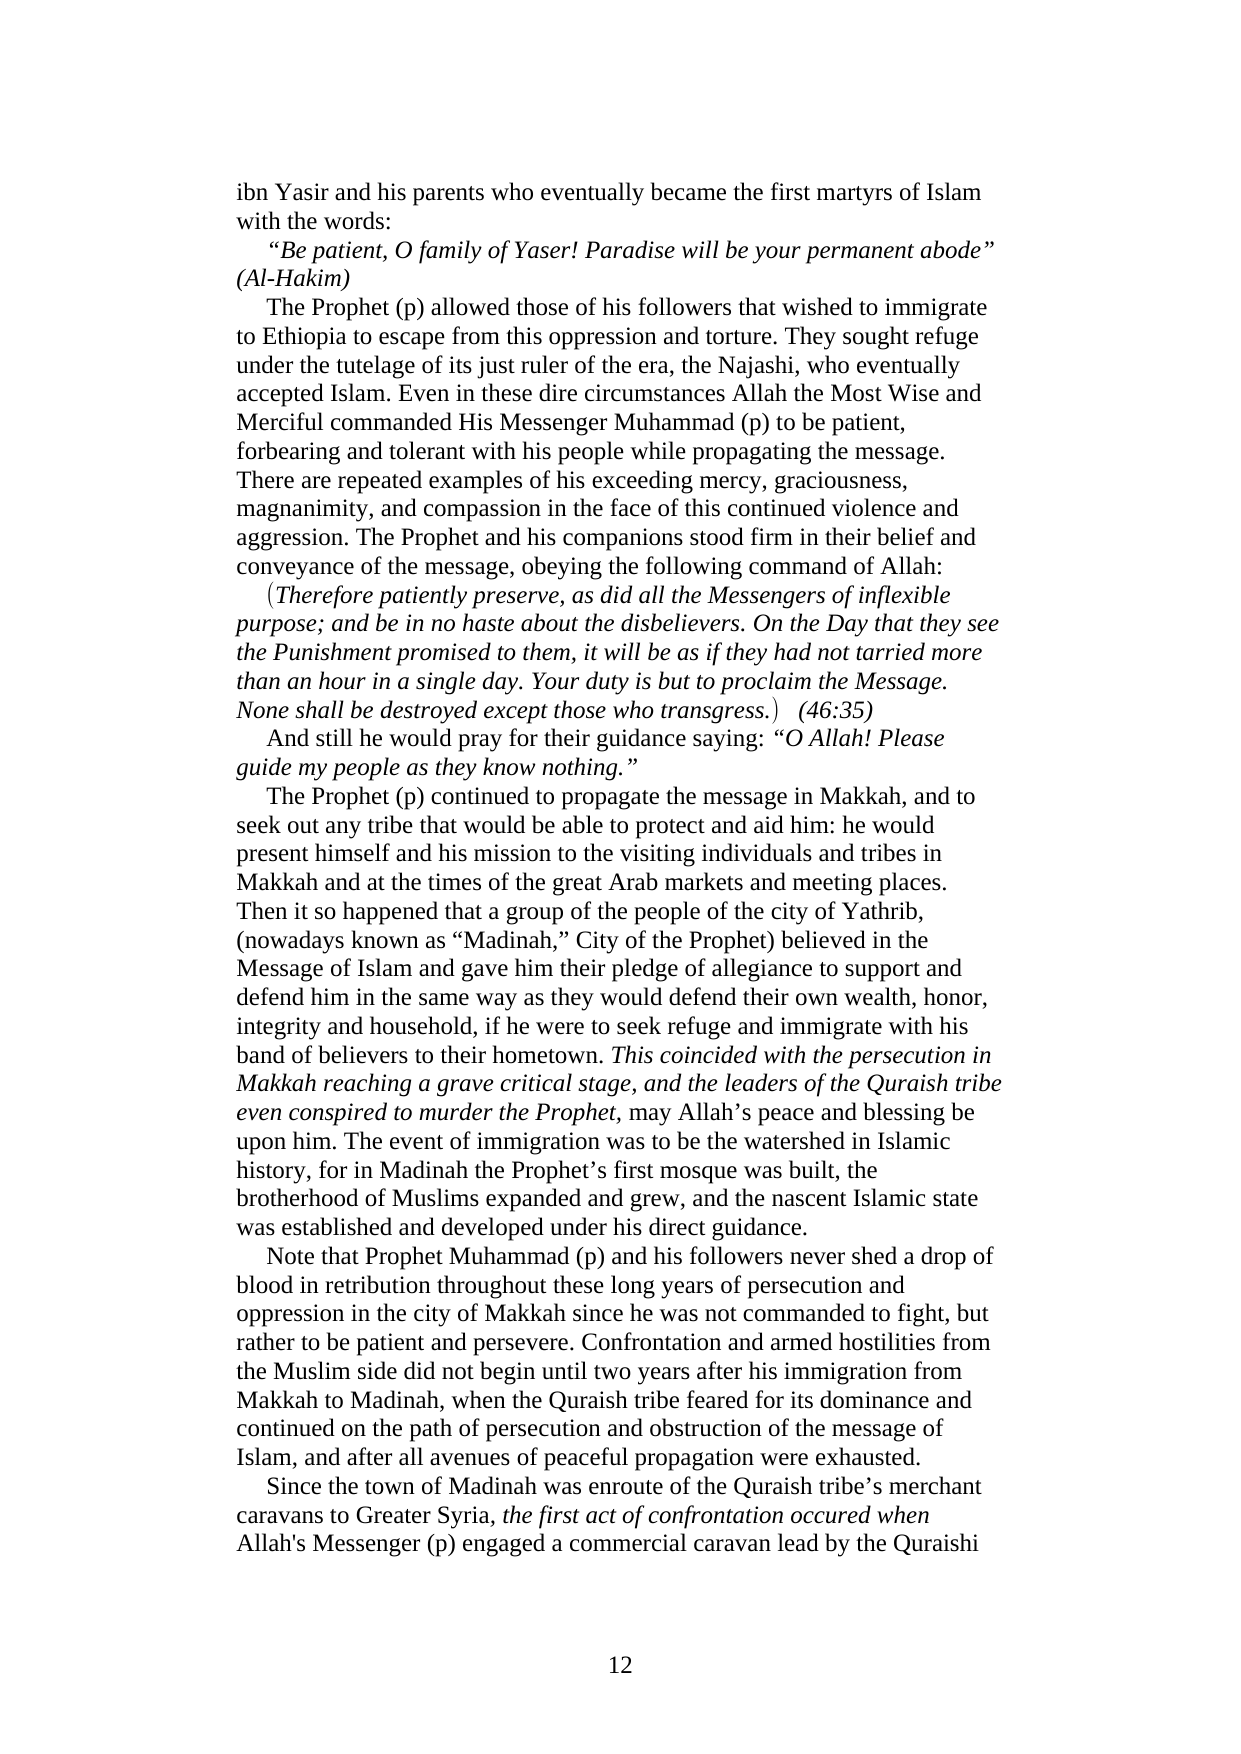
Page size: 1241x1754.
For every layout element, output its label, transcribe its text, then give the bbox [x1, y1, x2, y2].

text The Prophet (p) continued to propagate the message in Makkah, and to seek out any tribe that would be able to protect and aid him: he would present himself and his mission to the visiting individuals and tribes in Makkah and at the times of the great Arab markets and meeting places. Then it so happened that a group of the people of the city of Yathrib, (nowadays known as “Madinah,” City of the Prophet) believed in the Message of Islam and gave him their pledge of allegiance to support and defend him in the same way as they would defend their own wealth, honor, integrity and household, if he were to seek refuge and immigrate with his band of believers to their hometown. This coincided with the persecution in Makkah reaching a grave critical stage, and the leaders of the Quraish tribe even conspired to murder the Prophet, may Allah’s peace and blessing be upon him. The event of immigration was to be the watershed in Islamic history, for in Madinah the Prophet’s first mosque was built, the brotherhood of Muslims expanded and grew, and the nascent Islamic state was established and developed under his direct guidance. [236, 781, 1004, 1241]
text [236, 1471, 1004, 1557]
text Therefore patiently preserve, as did all the Messengers of inflexible purpose; and be in no haste about the disbelievers. On the Day that they see the Punishment promised to them, it will be as if they had not tarried more than an hour in a single day. Your duty is but to proclaim the Message. None shall be destroyed except those who transgress. (46:35) [236, 580, 1004, 723]
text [236, 177, 1004, 235]
text Note that Prophet Muhammad (p) and his followers never shed a drop of blood in retribution throughout these long years of persecution and oppression in the city of Makkah since he was not commanded to fight, but rather to be patient and persevere. Confrontation and armed hostilities from the Muslim side did not begin until two years after his immigration from Makkah to Madinah, when the Quraish tribe feared for its dominance and continued on the path of persecution and obstruction of the message of Islam, and after all avenues of peaceful propagation were exhausted. [236, 1241, 1004, 1471]
text And still he would pray for their guidance saying: “O Allah! Please guide my people as they know nothing.” [236, 723, 1004, 781]
text The Prophet (p) allowed those of his followers that wished to immigrate to to escape from this oppression and torture. They sought refuge under the tutelage of its just ruler of the era, the Najashi, who eventually accepted Islam. Even in these dire circumstances Allah the Most Wise and Merciful commanded His Messenger Muhammad (p) to be patient, forbearing and tolerant with his people while propagating the message. There are repeated examples of his exceeding mercy, graciousness, magnanimity, and compassion in the face of this continued violence and aggression. The Prophet and his companions stood firm in their belief and conveyance of the message, obeying the following command of Allah: [236, 292, 1004, 580]
text “Be patient, O family of Yaser! Paradise will be your permanent abode” (Al-Hakim) [236, 235, 1004, 292]
